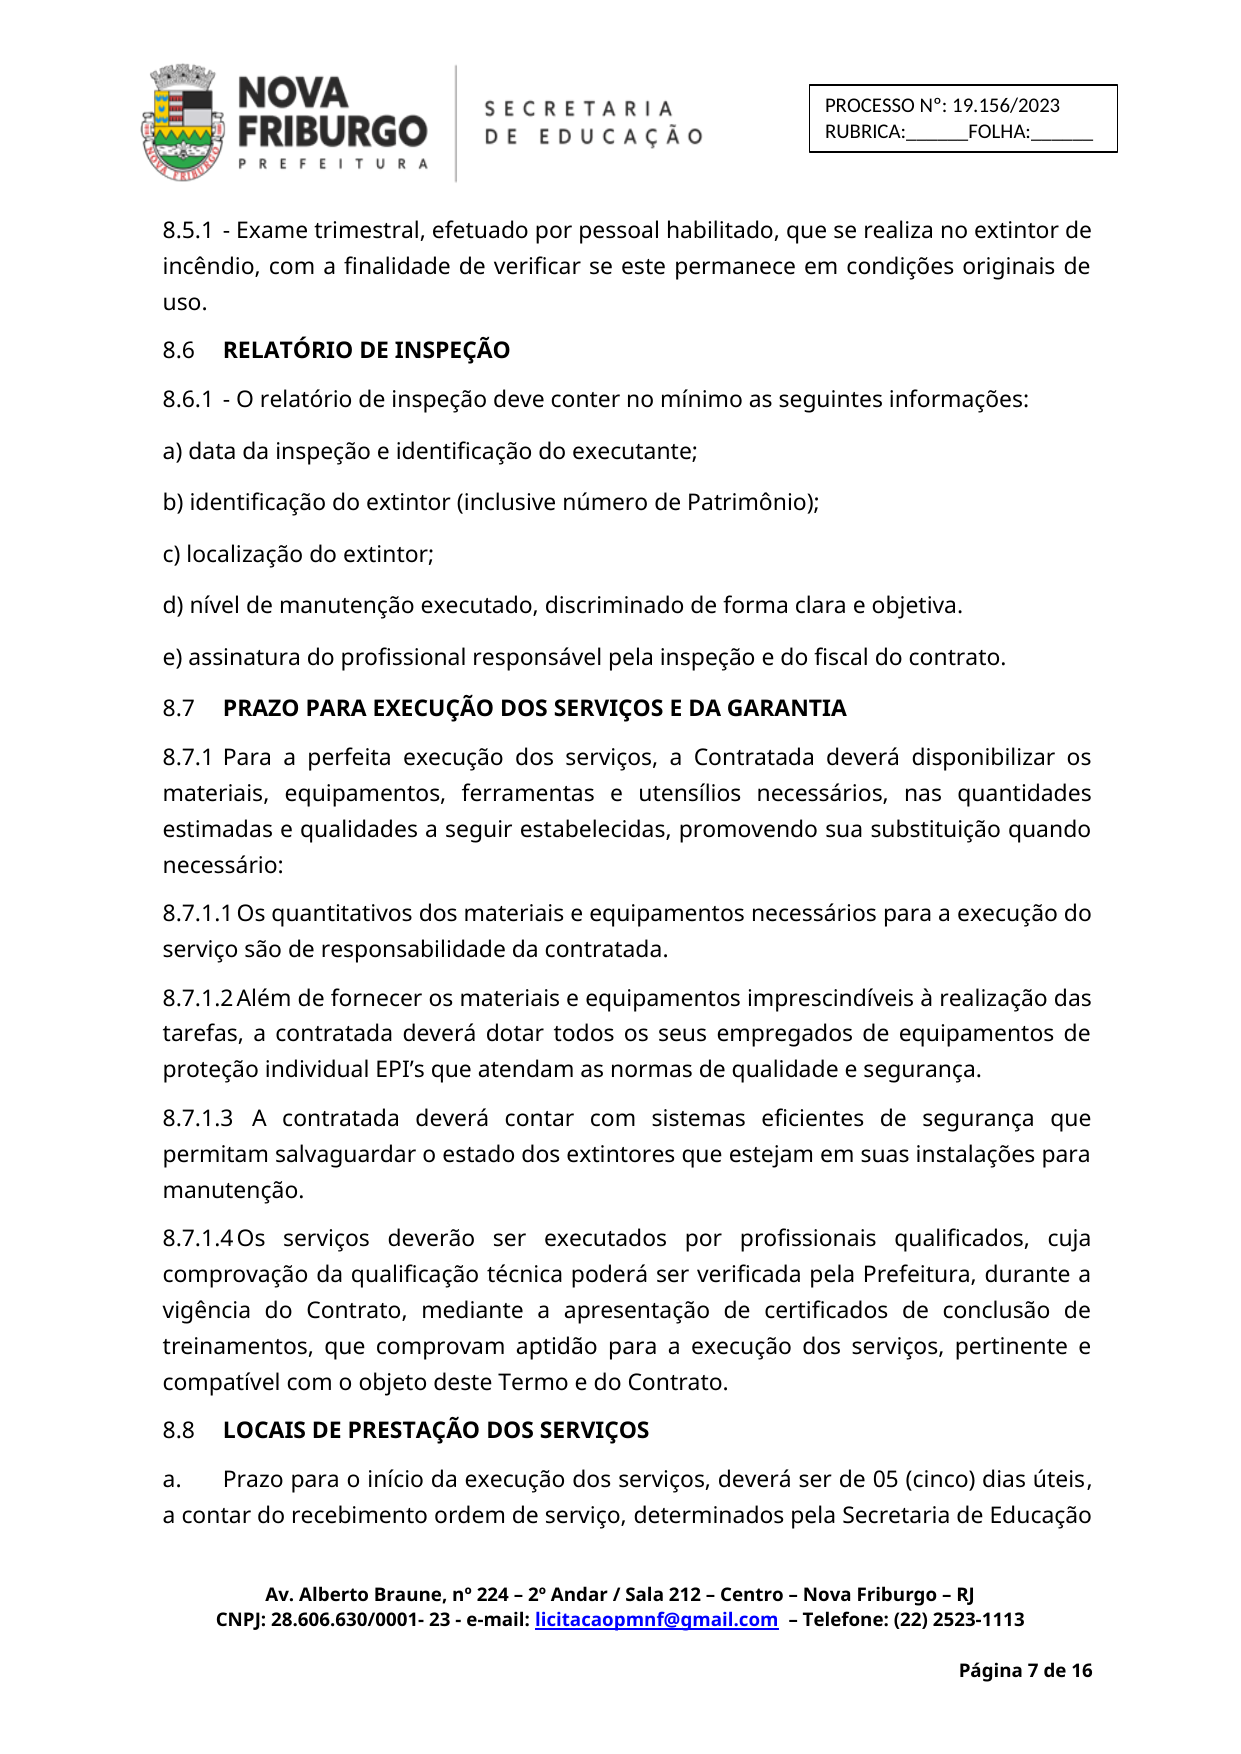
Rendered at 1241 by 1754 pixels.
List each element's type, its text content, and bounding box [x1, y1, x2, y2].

list c) localização do extintor; [162, 538, 1092, 569]
list PRAZO PARA EXECUÇÃO DOS SERVIÇOS E DA GARANTIA [162, 692, 1092, 724]
list Os quantitativos dos materiais e equipamentos necessários para a execução do serviço são de responsabilidade da contratada. [162, 897, 1092, 964]
list a) data da inspeção e identificação do executante; [162, 434, 1092, 466]
list Para a perfeita execução dos serviços, a Contratada deverá disponibilizar os materiais, equipamentos, ferramentas e utensílios necessários, nas quantidades estimadas e qualidades a seguir estabelecidas, promovendo sua substituição quando necessário: [162, 741, 1092, 880]
list d) nível de manutenção executado, discriminado de forma clara e objetiva. [162, 589, 1092, 621]
list e) assinatura do profissional responsável pela inspeção e do fiscal do contrato. [162, 641, 1092, 672]
list - Exame trimestral, efetuado por pessoal habilitado, que se realiza no extintor de incêndio, com a finalidade de verificar se este permanece em condições originais de uso. [162, 214, 1092, 317]
list A contratada deverá contar com sistemas eficientes de segurança que permitam salvaguardar o estado dos extintores que estejam em suas instalações para manutenção. [162, 1102, 1092, 1205]
list Além de fornecer os materiais e equipamentos imprescindíveis à realização das tarefas, a contratada deverá dotar todos os seus empregados de equipamentos de proteção individual EPI’s que atendam as normas de qualidade e segurança. [162, 981, 1092, 1084]
list b) identificação do extintor (inclusive número de Patrimônio); [162, 486, 1092, 517]
list LOCAIS DE PRESTAÇÃO DOS SERVIÇOS [162, 1414, 1092, 1446]
picture [132, 56, 709, 188]
list RELATÓRIO DE INSPEÇÃO [162, 334, 1092, 366]
list - O relatório de inspeção deve conter no mínimo as seguintes informações: [162, 383, 1092, 414]
list Os serviços deverão ser executados por profissionais qualificados, cuja comprovação da qualificação técnica poderá ser verificada pela Prefeitura, durante a vigência do Contrato, mediante a apresentação de certificados de conclusão de treinamentos, que comprovam aptidão para a execução dos serviços, pertinente e compatível com o objeto deste Termo e do Contrato. [162, 1222, 1092, 1397]
